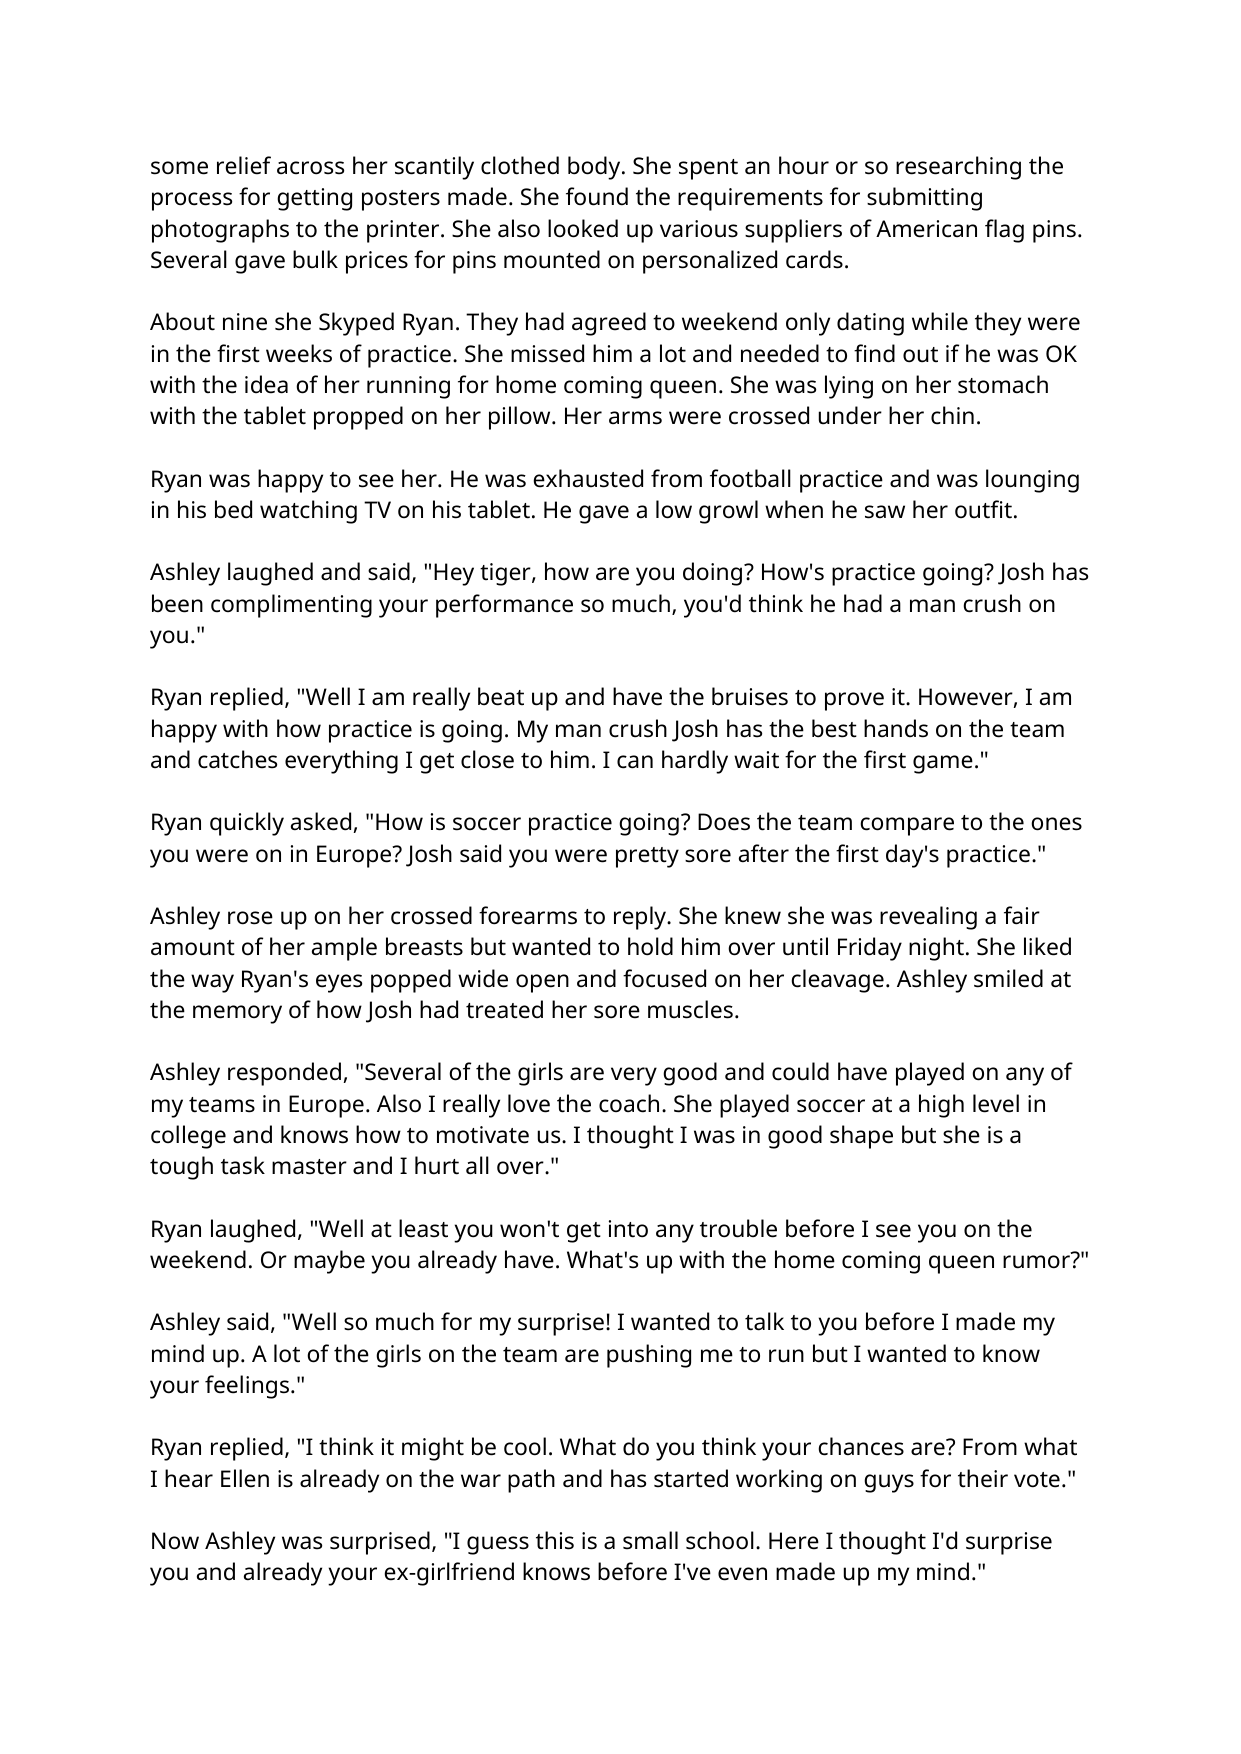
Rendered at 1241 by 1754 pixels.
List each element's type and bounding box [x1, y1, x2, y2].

text [150, 150, 1090, 1587]
